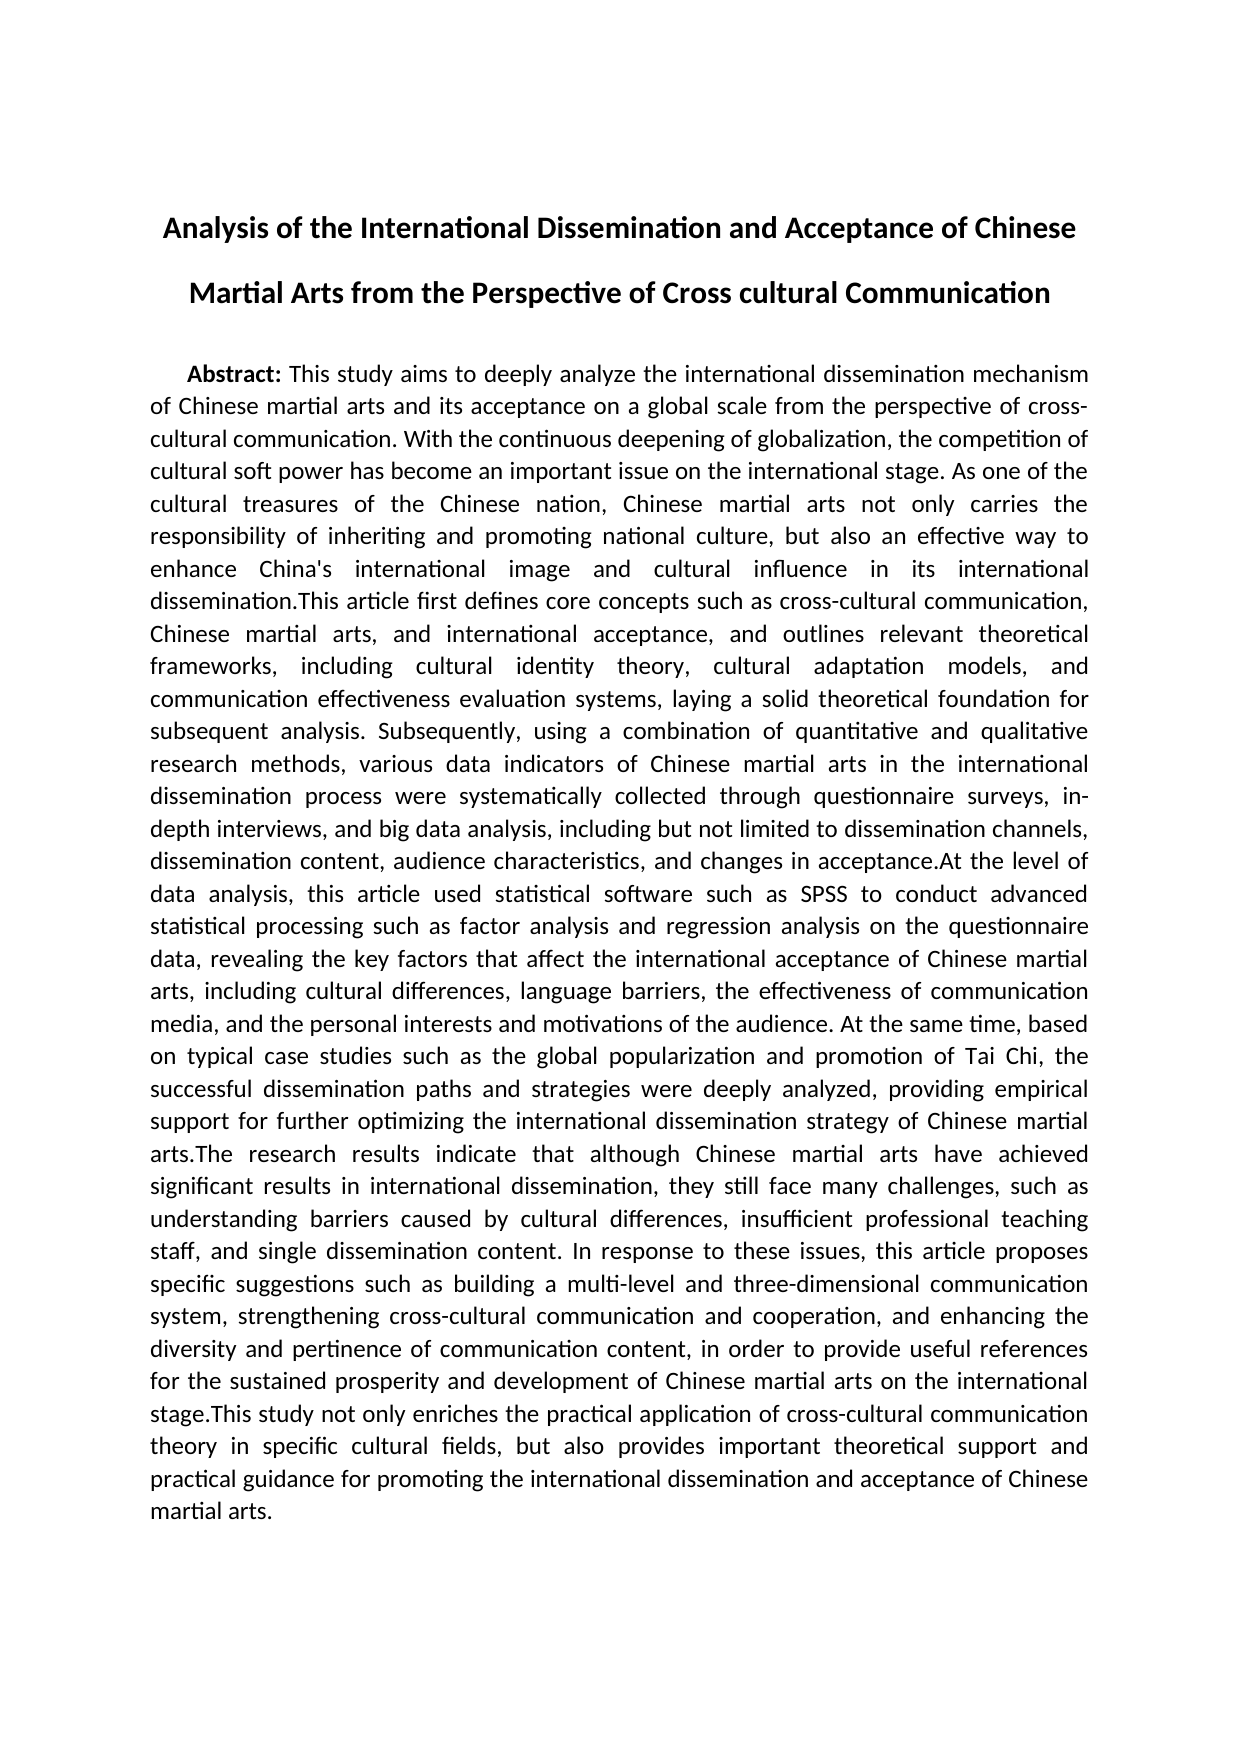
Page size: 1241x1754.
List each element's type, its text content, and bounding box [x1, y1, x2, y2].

text Abstract: This study aims to deeply analyze the international dissemination mechanism of Chinese martial arts and its acceptance on a global scale from the perspective of cross-cultural communication. With the continuous deepening of globalization, the competition of cultural soft power has become an important issue on the international stage. As one of the cultural treasures of the Chinese nation, Chinese martial arts not only carries the responsibility of inheriting and promoting national culture, but also an effective way to enhance China's international image and cultural influence in its international dissemination.This article first defines core concepts such as cross-cultural communication, Chinese martial arts, and international acceptance, and outlines relevant theoretical frameworks, including cultural identity theory, cultural adaptation models, and communication effectiveness evaluation systems, laying a solid theoretical foundation for subsequent analysis. Subsequently, using a combination of quantitative and qualitative research methods, various data indicators of Chinese martial arts in the international dissemination process were systematically collected through questionnaire surveys, in-depth interviews, and big data analysis, including but not limited to dissemination channels, dissemination content, audience characteristics, and changes in acceptance.At the level of data analysis, this article used statistical software such as SPSS to conduct advanced statistical processing such as factor analysis and regression analysis on the questionnaire data, revealing the key factors that affect the international acceptance of Chinese martial arts, including cultural differences, language barriers, the effectiveness of communication media, and the personal interests and motivations of the audience. At the same time, based on typical case studies such as the global popularization and promotion of Tai Chi, the successful dissemination paths and strategies were deeply analyzed, providing empirical support for further optimizing the international dissemination strategy of Chinese martial arts.The research results indicate that although Chinese martial arts have achieved significant results in international dissemination, they still face many challenges, such as understanding barriers caused by cultural differences, insufficient professional teaching staff, and single dissemination content. In response to these issues, this article proposes specific suggestions such as building a multi-level and three-dimensional communication system, strengthening cross-cultural communication and cooperation, and enhancing the diversity and pertinence of communication content, in order to provide useful references for the sustained prosperity and development of Chinese martial arts on the international stage.This study not only enriches the practical application of cross-cultural communication theory in specific cultural fields, but also provides important theoretical support and practical guidance for promoting the international dissemination and acceptance of Chinese martial arts. [150, 357, 1090, 1527]
text Analysis of the International Dissemination and Acceptance of Chinese Martial Arts from the Perspective of Cross cultural Communication [150, 194, 1090, 324]
